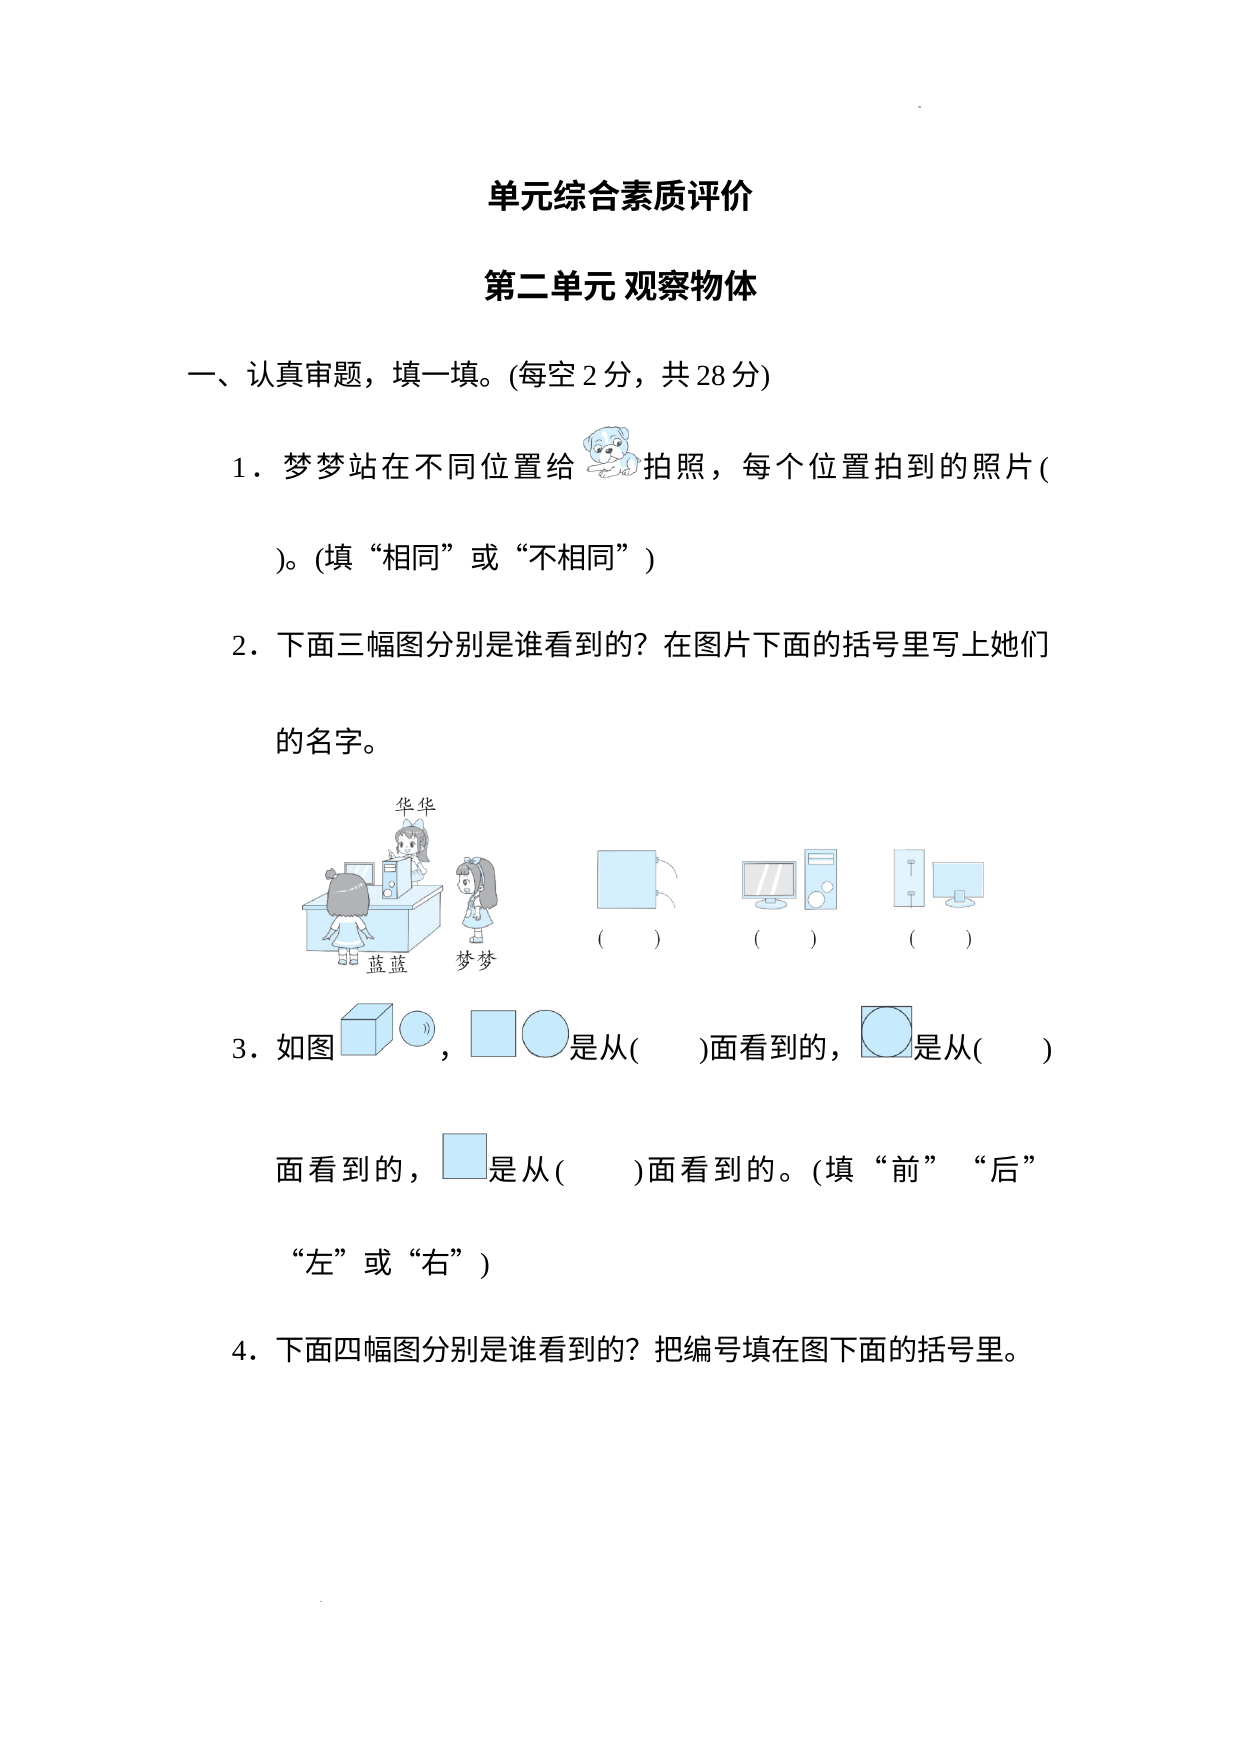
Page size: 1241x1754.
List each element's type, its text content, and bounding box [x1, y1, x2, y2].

picture [579, 426, 644, 478]
text 第二单元 观察物体 [188, 251, 1053, 316]
picture [336, 1001, 438, 1059]
picture [467, 1008, 570, 1059]
text 3．如图，是从( )面看到的，是从( )面看到的，是从( )面看到的。(填“前”“后”“左”或“右”) [232, 1001, 1053, 1294]
text 一、认真审题，填一填。(每空2分，共28分) [188, 340, 1053, 405]
text 2．下面三幅图分别是谁看到的？在图片下面的括号里写上她们的名字。 [232, 610, 1053, 772]
picture [299, 793, 986, 979]
picture [440, 1131, 489, 1181]
text 单元综合素质评价 [188, 162, 1053, 227]
text 1．梦梦站在不同位置给拍照，每个位置拍到的照片( )。(填“相同”或“不相同”) [232, 426, 1053, 589]
picture [858, 1003, 913, 1059]
text 4．下面四幅图分别是谁看到的？把编号填在图下面的括号里。 [232, 1315, 1053, 1380]
